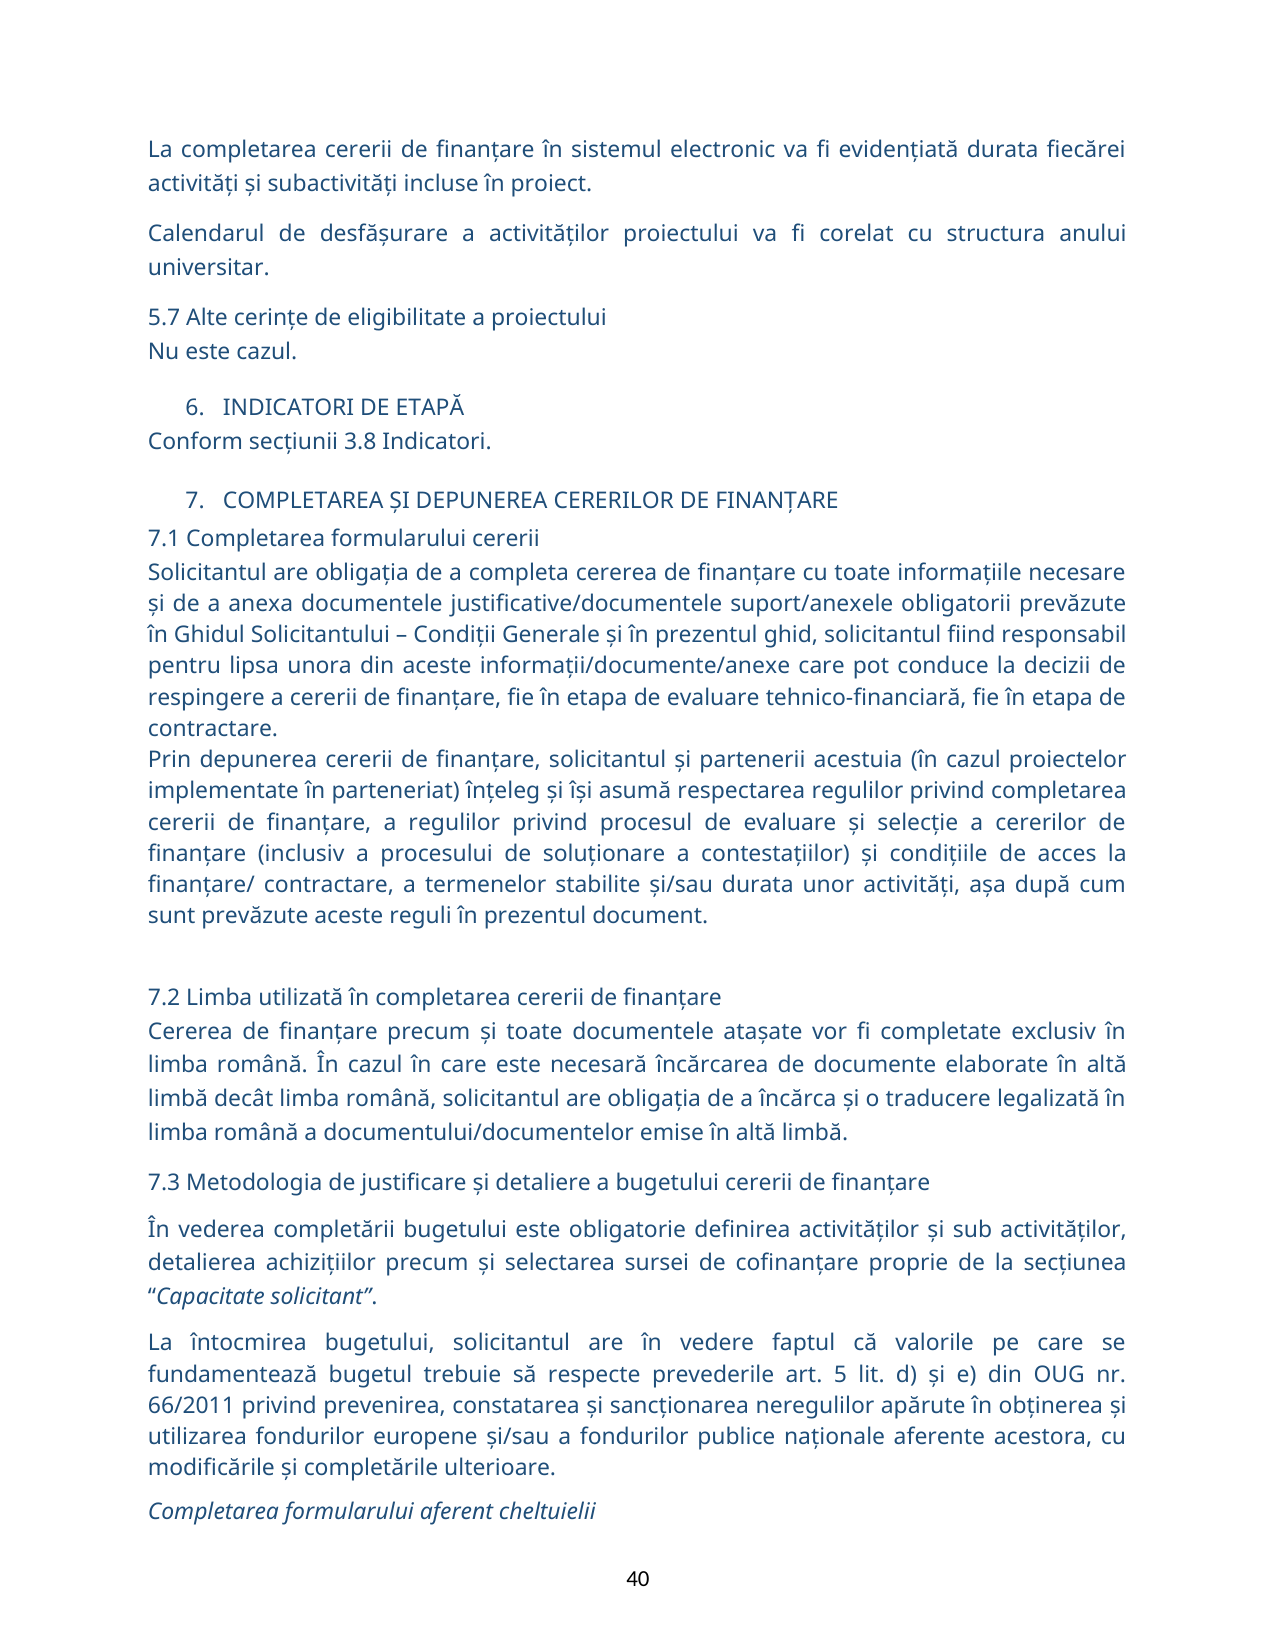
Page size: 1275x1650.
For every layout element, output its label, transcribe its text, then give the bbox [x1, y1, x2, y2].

text În vederea completării bugetului este obligatorie definirea activităților și sub activităților, detalierea achizițiilor precum și selectarea sursei de cofinanțare proprie de la secțiunea “Capacitate solicitant”. [148, 1212, 1127, 1311]
text Cererea de finanțare precum și toate documentele atașate vor fi completate exclusiv în limba română. În cazul în care este necesară încărcarea de documente elaborate în altă limbă decât limba română, solicitantul are obligația de a încărca și o traducere legalizată în limba română a documentului/documentelor emise în altă limbă. [148, 1014, 1127, 1147]
text La întocmirea bugetului, solicitantul are în vedere faptul că valorile pe care se fundamentează bugetul trebuie să respecte prevederile art. 5 lit. d) și e) din OUG nr. 66/2011 privind prevenirea, constatarea și sancționarea neregulilor apărute în obținerea și utilizarea fondurilor europene și/sau a fondurilor publice naționale aferente acestora, cu modificările și completările ulterioare. [148, 1326, 1127, 1482]
subtitle 7.3 Metodologia de justificare și detaliere a bugetului cererii de finanțare [148, 1166, 1127, 1197]
subtitle INDICATORI DE ETAPĂ [185, 391, 1127, 422]
subtitle 5.7 Alte cerințe de eligibilitate a proiectului [148, 301, 1127, 332]
subtitle COMPLETAREA ȘI DEPUNEREA CERERILOR DE FINANȚARE [185, 484, 1127, 515]
text Solicitantul are obligația de a completa cererea de finanțare cu toate informațiile necesare și de a anexa documentele justificative/documentele suport/anexele obligatorii prevăzute în Ghidul Solicitantului – Condiții Generale și în prezentul ghid, solicitantul fiind responsabil pentru lipsa unora din aceste informații/documente/anexe care pot conduce la decizii de respingere a cererii de finanțare, fie în etapa de evaluare tehnico-financiară, fie în etapa de contractare. [148, 555, 1127, 743]
text La completarea cererii de finanțare în sistemul electronic va fi evidențiată durata fiecărei activități și subactivități incluse în proiect. [148, 133, 1127, 198]
subtitle 7.2 Limba utilizată în completarea cererii de finanțare [148, 981, 1127, 1012]
text Completarea formularului aferent cheltuielii [148, 1495, 1127, 1526]
subtitle 7.1 Completarea formularului cererii [148, 522, 1127, 553]
text Prin depunerea cererii de finanțare, solicitantul și partenerii acestuia (în cazul proiectelor implementate în parteneriat) înțeleg și își asumă respectarea regulilor privind completarea cererii de finanțare, a regulilor privind procesul de evaluare și selecție a cererilor de finanțare (inclusiv a procesului de soluționare a contestațiilor) și condițiile de acces la finanțare/ contractare, a termenelor stabilite și/sau durata unor activități, așa după cum sunt prevăzute aceste reguli în prezentul document. [148, 743, 1127, 930]
text Calendarul de desfășurare a activităților proiectului va fi corelat cu structura anului universitar. [148, 217, 1127, 282]
text Nu este cazul. [148, 335, 1127, 366]
text Conform secțiunii 3.8 Indicatori. [148, 425, 1127, 456]
